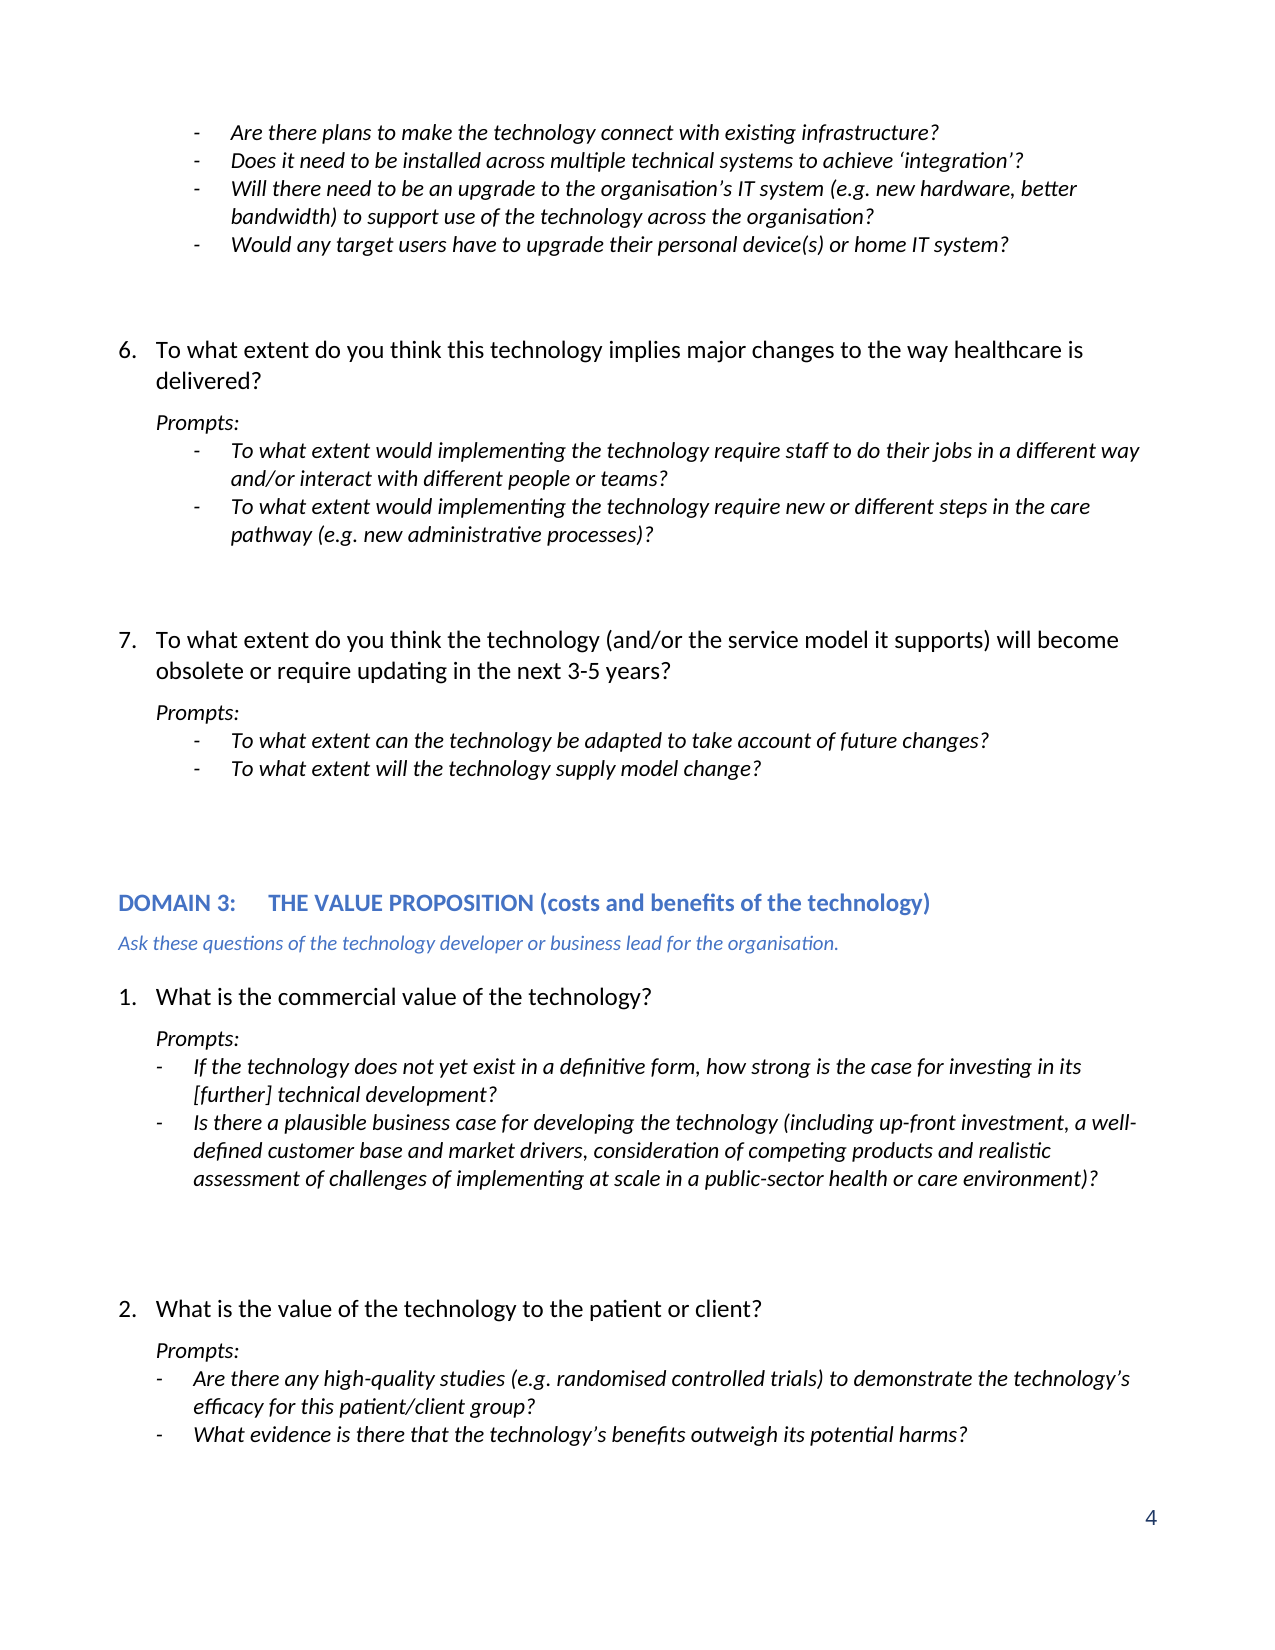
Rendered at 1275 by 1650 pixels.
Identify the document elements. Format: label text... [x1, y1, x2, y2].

list Is there a plausible business case for developing the technology (including up-front investment, a well-defined customer base and market drivers, consideration of competing products and realistic assessment of challenges of implementing at scale in a public-sector health or care environment)? [156, 1108, 1157, 1192]
text Prompts: [156, 698, 1157, 726]
list If the technology does not yet exist in a definitive form, how strong is the case for investing in its [further] technical development? [156, 1052, 1157, 1108]
text Prompts: [156, 408, 1157, 436]
list To what extent would implementing the technology require staff to do their jobs in a different way and/or interact with different people or teams? [193, 436, 1157, 492]
list To what extent will the technology supply model change? [193, 754, 1157, 782]
subtitle THE VALUE PROPOSITION (costs and benefits of the technology) [118, 887, 1157, 917]
text Ask these questions of the technology developer or business lead for the organisation. [118, 930, 1157, 955]
list To what extent would implementing the technology require new or different steps in the care pathway (e.g. new administrative processes)? [193, 492, 1157, 548]
list What is the value of the technology to the patient or client? [118, 1293, 1157, 1323]
list To what extent do you think the technology (and/or the service model it supports) will become obsolete or require updating in the next 3-5 years? [118, 624, 1157, 686]
list To what extent can the technology be adapted to take account of future changes? [193, 726, 1157, 754]
text Prompts: [156, 1024, 1157, 1052]
list Are there any high-quality studies (e.g. randomised controlled trials) to demonstrate the technology’s efficacy for this patient/client group? [156, 1364, 1157, 1420]
list To what extent do you think this technology implies major changes to the way healthcare is delivered? [118, 334, 1157, 396]
list What is the commercial value of the technology? [118, 981, 1157, 1011]
list Does it need to be installed across multiple technical systems to achieve ‘integration’? [193, 146, 1157, 174]
text Prompts: [156, 1336, 1157, 1364]
list What evidence is there that the technology’s benefits outweigh its potential harms? [156, 1420, 1157, 1448]
list Will there need to be an upgrade to the organisation’s IT system (e.g. new hardware, better bandwidth) to support use of the technology across the organisation? [193, 174, 1157, 230]
list Are there plans to make the technology connect with existing infrastructure? [193, 118, 1157, 146]
list Would any target users have to upgrade their personal device(s) or home IT system? [193, 230, 1157, 258]
